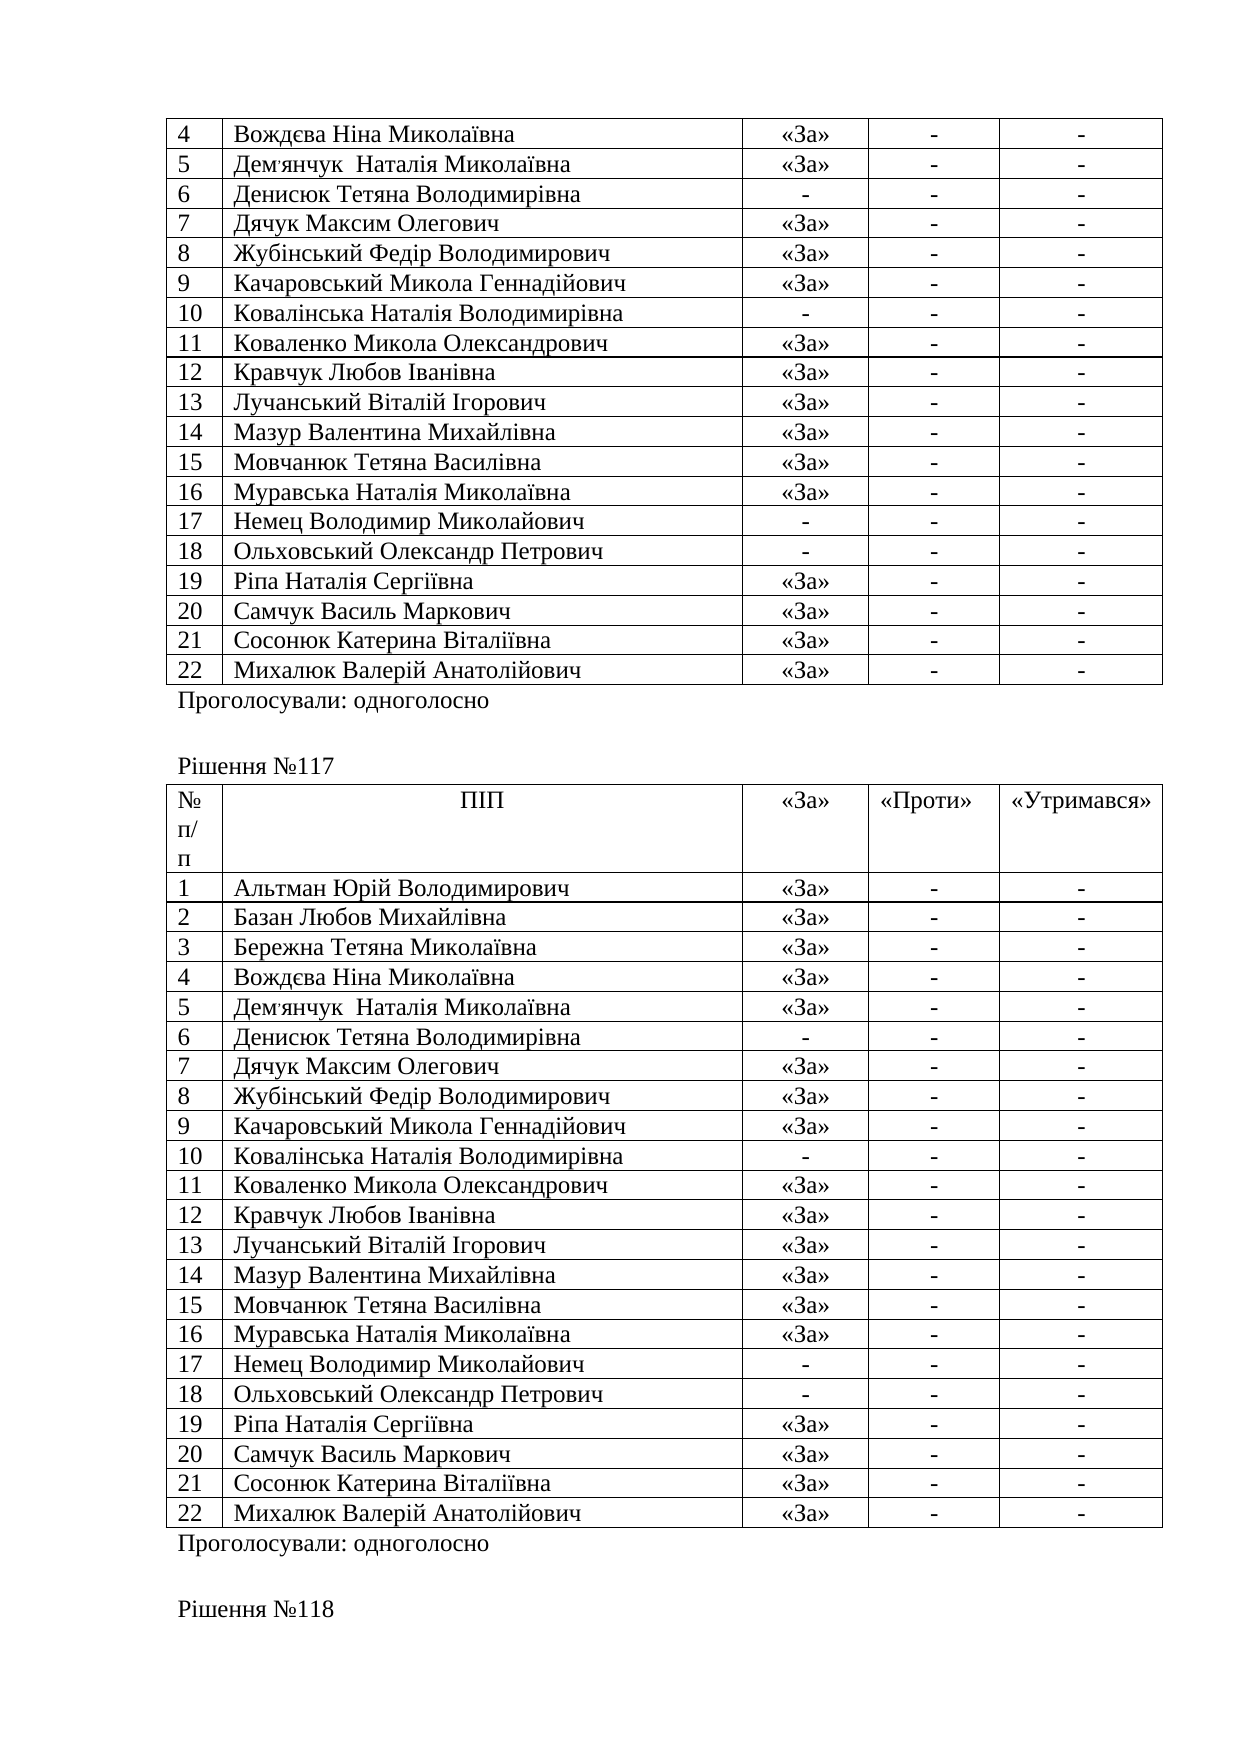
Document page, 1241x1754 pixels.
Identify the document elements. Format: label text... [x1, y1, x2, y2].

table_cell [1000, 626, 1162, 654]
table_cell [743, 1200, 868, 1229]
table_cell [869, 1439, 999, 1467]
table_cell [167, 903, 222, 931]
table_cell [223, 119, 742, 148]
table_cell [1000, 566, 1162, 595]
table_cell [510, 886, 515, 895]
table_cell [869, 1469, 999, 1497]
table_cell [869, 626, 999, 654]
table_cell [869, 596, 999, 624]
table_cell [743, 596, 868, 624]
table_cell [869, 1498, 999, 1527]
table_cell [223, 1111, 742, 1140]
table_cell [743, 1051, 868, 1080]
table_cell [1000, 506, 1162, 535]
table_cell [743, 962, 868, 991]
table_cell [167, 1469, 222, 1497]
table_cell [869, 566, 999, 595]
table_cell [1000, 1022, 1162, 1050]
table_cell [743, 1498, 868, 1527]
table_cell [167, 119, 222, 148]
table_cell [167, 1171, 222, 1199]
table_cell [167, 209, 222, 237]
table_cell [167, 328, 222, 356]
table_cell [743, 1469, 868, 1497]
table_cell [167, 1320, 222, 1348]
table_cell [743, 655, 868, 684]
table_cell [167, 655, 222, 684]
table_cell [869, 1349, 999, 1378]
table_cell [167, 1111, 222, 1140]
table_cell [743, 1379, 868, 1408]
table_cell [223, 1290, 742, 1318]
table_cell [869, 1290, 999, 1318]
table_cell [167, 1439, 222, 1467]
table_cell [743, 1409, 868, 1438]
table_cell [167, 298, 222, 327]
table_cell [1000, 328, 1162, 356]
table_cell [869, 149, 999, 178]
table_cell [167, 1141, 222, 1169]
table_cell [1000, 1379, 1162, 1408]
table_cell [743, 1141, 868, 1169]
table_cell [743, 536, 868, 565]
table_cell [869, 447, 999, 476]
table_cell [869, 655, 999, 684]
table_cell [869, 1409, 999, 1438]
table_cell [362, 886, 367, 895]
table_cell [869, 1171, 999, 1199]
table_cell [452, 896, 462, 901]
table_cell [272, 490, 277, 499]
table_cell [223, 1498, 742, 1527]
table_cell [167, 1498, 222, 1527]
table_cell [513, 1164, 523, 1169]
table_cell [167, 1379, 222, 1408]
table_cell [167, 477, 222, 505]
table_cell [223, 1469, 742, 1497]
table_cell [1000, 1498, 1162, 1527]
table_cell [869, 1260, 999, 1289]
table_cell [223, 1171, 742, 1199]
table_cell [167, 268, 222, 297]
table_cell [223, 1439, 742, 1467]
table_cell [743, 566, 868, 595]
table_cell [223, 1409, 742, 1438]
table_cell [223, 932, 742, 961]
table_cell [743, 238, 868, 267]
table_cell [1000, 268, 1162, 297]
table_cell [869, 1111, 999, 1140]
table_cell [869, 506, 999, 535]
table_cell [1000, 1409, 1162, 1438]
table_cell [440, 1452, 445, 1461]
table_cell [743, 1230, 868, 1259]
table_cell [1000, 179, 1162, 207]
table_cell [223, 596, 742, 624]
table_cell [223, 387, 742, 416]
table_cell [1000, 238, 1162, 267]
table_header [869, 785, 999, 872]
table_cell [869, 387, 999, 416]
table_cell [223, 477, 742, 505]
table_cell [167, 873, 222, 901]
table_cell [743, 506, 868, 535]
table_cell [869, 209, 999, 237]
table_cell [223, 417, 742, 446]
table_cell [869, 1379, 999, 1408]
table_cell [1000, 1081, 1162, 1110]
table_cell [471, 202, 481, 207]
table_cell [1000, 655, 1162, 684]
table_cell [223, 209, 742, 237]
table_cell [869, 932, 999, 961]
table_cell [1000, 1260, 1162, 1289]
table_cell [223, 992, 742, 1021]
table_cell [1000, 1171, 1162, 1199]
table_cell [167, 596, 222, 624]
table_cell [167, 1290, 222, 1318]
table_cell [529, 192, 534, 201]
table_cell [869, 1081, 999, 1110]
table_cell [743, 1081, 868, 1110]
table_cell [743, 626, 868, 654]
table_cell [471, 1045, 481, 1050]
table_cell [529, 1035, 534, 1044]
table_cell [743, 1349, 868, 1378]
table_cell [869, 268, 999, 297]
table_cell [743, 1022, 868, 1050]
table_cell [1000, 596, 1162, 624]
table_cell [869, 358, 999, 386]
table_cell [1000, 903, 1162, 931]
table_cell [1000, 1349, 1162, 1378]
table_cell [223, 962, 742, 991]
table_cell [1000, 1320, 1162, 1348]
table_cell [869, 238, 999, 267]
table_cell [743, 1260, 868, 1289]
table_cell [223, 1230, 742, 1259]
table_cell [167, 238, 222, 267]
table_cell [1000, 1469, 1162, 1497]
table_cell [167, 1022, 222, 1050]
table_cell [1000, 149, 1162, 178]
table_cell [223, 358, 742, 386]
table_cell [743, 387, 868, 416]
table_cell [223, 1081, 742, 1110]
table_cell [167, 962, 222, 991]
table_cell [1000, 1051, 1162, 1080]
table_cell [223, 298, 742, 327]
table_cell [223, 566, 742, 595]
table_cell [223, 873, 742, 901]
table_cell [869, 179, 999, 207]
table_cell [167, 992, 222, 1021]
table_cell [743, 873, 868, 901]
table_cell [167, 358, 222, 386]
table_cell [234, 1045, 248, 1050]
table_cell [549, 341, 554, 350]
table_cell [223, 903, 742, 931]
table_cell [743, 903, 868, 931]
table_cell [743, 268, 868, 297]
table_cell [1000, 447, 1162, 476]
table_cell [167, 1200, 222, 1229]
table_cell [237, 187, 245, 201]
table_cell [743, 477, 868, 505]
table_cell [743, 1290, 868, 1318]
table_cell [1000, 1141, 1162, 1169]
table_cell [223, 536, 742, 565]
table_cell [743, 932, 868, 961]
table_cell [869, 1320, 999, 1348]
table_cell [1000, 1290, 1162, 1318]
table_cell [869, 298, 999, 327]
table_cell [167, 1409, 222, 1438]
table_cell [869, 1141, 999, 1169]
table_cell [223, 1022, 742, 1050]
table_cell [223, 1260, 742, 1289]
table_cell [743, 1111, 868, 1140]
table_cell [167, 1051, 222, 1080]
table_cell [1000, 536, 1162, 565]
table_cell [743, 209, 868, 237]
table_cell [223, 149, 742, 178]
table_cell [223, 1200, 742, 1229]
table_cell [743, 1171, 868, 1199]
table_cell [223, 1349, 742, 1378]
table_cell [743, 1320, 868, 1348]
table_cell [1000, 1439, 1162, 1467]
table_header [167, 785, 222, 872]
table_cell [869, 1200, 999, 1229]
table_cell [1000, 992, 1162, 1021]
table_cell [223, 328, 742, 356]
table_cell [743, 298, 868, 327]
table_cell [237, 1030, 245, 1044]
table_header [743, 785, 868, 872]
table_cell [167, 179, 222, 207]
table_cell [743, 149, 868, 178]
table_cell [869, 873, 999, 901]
text Проголосували: одноголосно [177, 685, 1152, 714]
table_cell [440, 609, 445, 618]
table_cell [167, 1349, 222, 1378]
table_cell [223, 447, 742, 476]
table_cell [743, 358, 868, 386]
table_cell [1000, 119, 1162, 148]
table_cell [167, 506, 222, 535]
text Рішення №117 [177, 751, 1152, 780]
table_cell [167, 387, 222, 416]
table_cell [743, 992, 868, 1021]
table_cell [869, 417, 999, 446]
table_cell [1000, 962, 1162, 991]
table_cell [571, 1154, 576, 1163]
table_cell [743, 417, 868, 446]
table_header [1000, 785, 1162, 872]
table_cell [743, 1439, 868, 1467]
text Рішення №118 [177, 1594, 1152, 1623]
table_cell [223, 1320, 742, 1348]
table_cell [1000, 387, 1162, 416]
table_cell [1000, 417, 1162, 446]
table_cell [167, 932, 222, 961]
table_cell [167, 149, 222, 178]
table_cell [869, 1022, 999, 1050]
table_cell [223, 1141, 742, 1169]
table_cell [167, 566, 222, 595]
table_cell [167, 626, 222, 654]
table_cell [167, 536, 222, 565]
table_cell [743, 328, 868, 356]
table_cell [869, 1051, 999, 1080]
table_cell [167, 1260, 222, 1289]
text Проголосували: одноголосно [177, 1528, 1152, 1557]
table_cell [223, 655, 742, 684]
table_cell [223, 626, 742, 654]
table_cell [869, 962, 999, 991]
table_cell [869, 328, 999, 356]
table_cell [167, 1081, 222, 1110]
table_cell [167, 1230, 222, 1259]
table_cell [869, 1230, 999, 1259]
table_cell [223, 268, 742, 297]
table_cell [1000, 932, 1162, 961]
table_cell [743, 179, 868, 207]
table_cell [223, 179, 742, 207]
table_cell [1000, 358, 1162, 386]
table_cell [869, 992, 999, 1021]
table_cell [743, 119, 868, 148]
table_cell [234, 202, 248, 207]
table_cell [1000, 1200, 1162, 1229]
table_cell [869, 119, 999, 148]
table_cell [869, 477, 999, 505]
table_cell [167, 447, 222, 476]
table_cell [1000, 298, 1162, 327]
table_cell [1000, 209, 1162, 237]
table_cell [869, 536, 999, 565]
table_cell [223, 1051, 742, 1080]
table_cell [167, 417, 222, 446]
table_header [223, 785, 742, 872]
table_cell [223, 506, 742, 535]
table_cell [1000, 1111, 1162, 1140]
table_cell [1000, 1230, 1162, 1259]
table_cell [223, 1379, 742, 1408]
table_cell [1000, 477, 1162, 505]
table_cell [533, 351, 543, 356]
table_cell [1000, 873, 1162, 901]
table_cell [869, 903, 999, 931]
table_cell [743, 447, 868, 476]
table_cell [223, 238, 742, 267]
